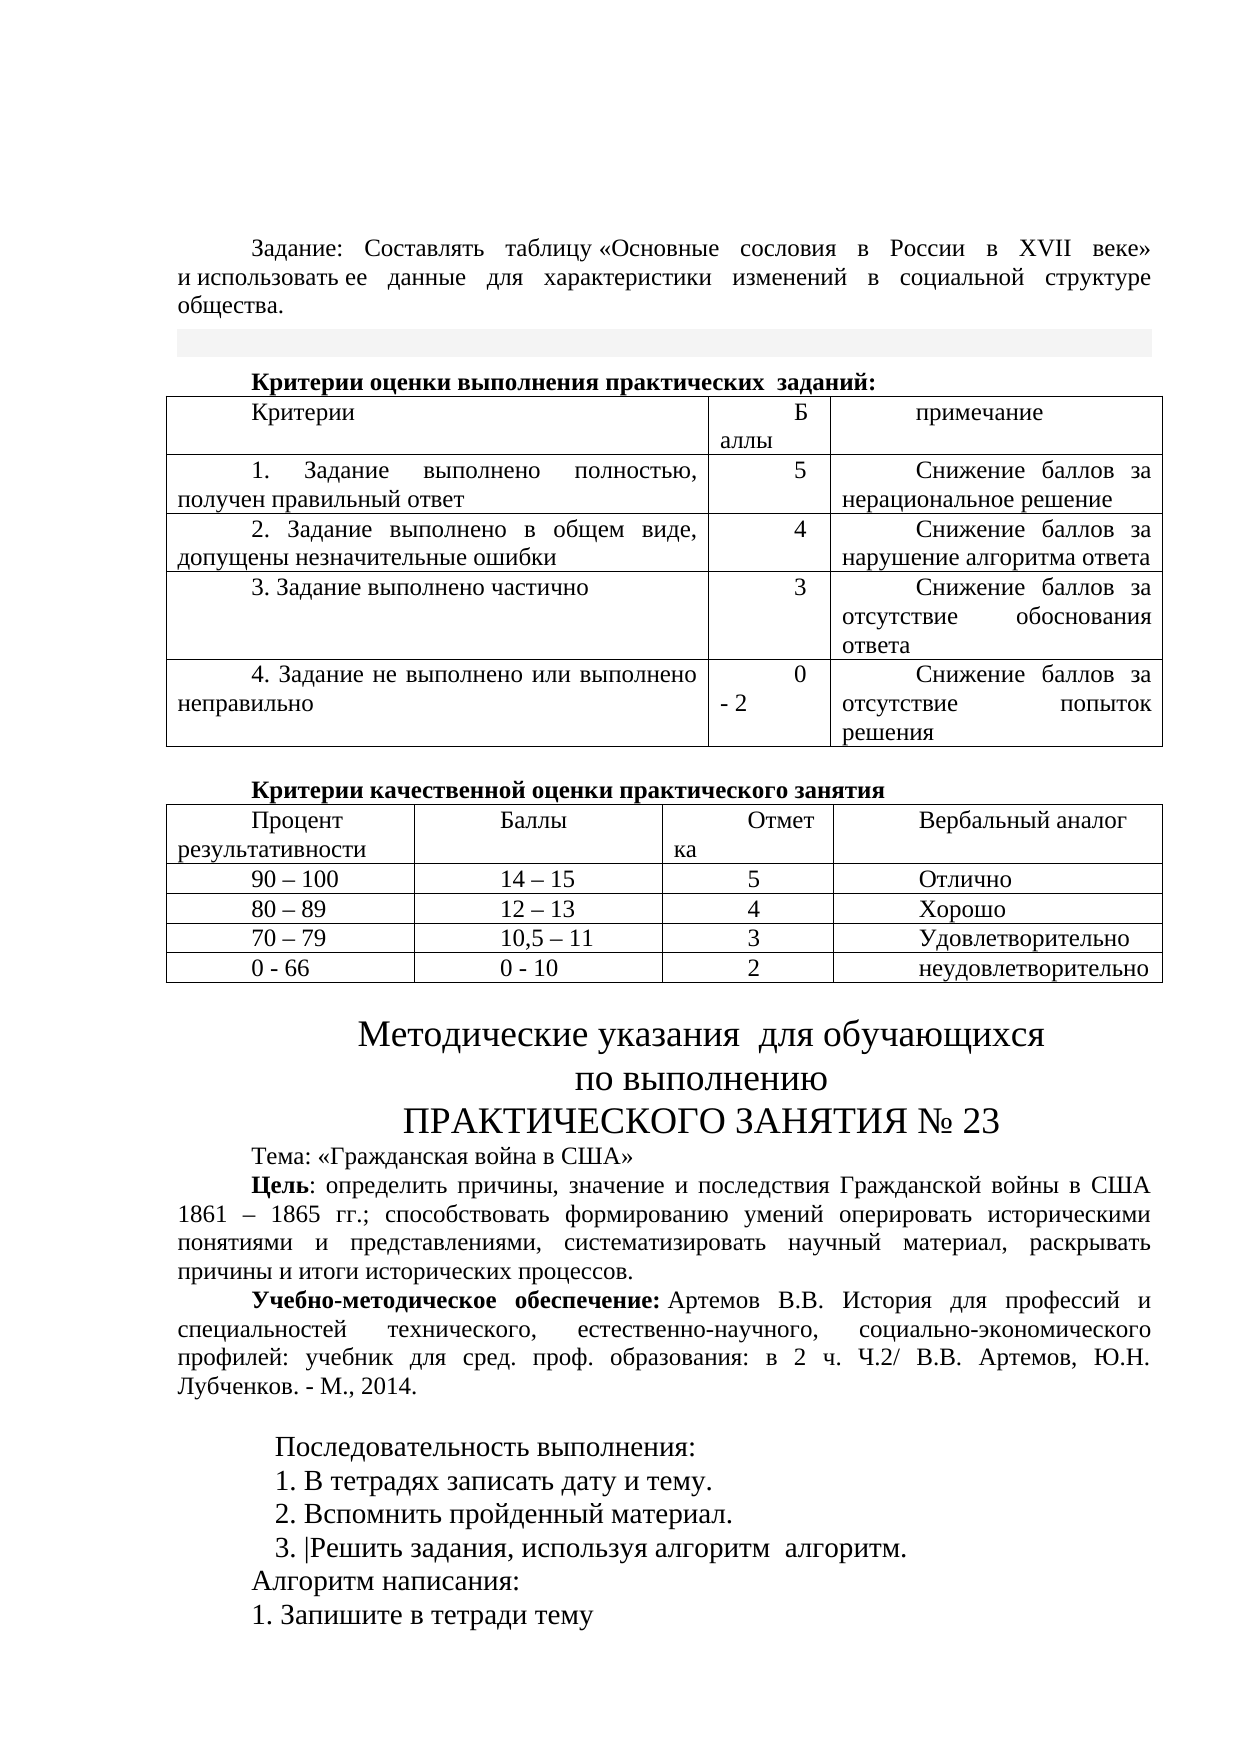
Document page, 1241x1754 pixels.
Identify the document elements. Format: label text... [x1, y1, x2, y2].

table_cell 5 [663, 864, 833, 893]
text ПРАКТИЧЕСКОГО ЗАНЯТИЯ № 23 [177, 1098, 1152, 1141]
table_header примечание [831, 397, 1162, 454]
text Критерии качественной оценки практического занятия [177, 776, 1152, 804]
table_cell Отлично [834, 864, 1162, 893]
table_cell 3. Задание выполнено частично [167, 572, 708, 658]
table_header Баллы [415, 805, 662, 863]
table_cell 12 – 13 [415, 894, 662, 922]
text 3. |Решить задания, используя алгоритм алгоритм. [201, 1530, 1152, 1563]
table_cell 2. Задание выполнено в общем виде, допущены незначительные ошибки [167, 514, 708, 571]
table_cell 80 – 89 [167, 894, 414, 922]
text по выполнению [177, 1055, 1152, 1098]
table_cell Снижение баллов за нерациональное решение [831, 455, 1162, 513]
table_header Отметка [663, 805, 833, 863]
table_header Вербальный аналог [834, 805, 1162, 863]
table_cell 4 [663, 894, 833, 922]
table_cell 14 – 15 [415, 864, 662, 893]
table_cell Снижение баллов за отсутствие обоснования ответа [831, 572, 1162, 658]
table_cell 70 – 79 [167, 924, 414, 952]
table_cell неудовлетворительно [834, 953, 1162, 982]
table_cell Хорошо [834, 894, 1162, 922]
text 2. Вспомнить пройденный материал. [201, 1496, 1152, 1530]
text Алгоритм написания: [177, 1563, 1152, 1597]
text Последовательность выполнения: [201, 1429, 1152, 1463]
table_header Критерии [167, 397, 708, 454]
table_header Баллы [709, 397, 830, 454]
table_cell 0 - 2 [709, 660, 830, 746]
table_cell Снижение баллов за отсутствие попыток решения [831, 660, 1162, 746]
table_cell 0 - 10 [415, 953, 662, 982]
table_cell 1. Задание выполнено полностью, получен правильный ответ [167, 455, 708, 513]
table_cell Удовлетворительно [834, 924, 1162, 952]
table_cell Снижение баллов за нарушение алгоритма ответа [831, 514, 1162, 571]
table_cell 0 - 66 [167, 953, 414, 982]
text Методические указания для обучающихся [177, 1012, 1152, 1055]
table_cell 2 [663, 953, 833, 982]
table_cell 3 [709, 572, 830, 658]
table_header Процент результативности [167, 805, 414, 863]
table_cell 10,5 – 11 [415, 924, 662, 952]
text Задание: Составлять таблицу «Основные сословия в России в XVII веке» и использовать ее данные для характеристики изменений в социальной структуре общества. [177, 233, 1152, 319]
text 1. В тетрадях записать дату и тему. [201, 1463, 1152, 1496]
text Критерии оценки выполнения практических заданий: [177, 367, 1152, 396]
table_cell 4. Задание не выполнено или выполнено неправильно [167, 660, 708, 746]
text 1. Запишите в тетради тему [177, 1597, 1152, 1630]
table_cell 90 – 100 [167, 864, 414, 893]
text Цель: определить причины, значение и последствия Гражданской войны в США 1861 – 1865 гг.; способствовать формированию умений оперировать историческими понятиями и представлениями, систематизировать научный материал, раскрывать причины и итоги исторических процессов. [177, 1170, 1152, 1285]
table_cell 5 [709, 455, 830, 513]
table_cell 4 [709, 514, 830, 571]
text Тема: «Гражданская война в США» [177, 1141, 1152, 1170]
table_cell 3 [663, 924, 833, 952]
text Учебно-методическое обеспечение: Артемов В.В. История для профессий и специальностей технического, естественно-научного, социально-экономического профилей: учебник для сред. проф. образования: в 2 ч. Ч.2/ В.В. Артемов, Ю.Н. Лубченков. - М., 2014. [177, 1285, 1152, 1400]
